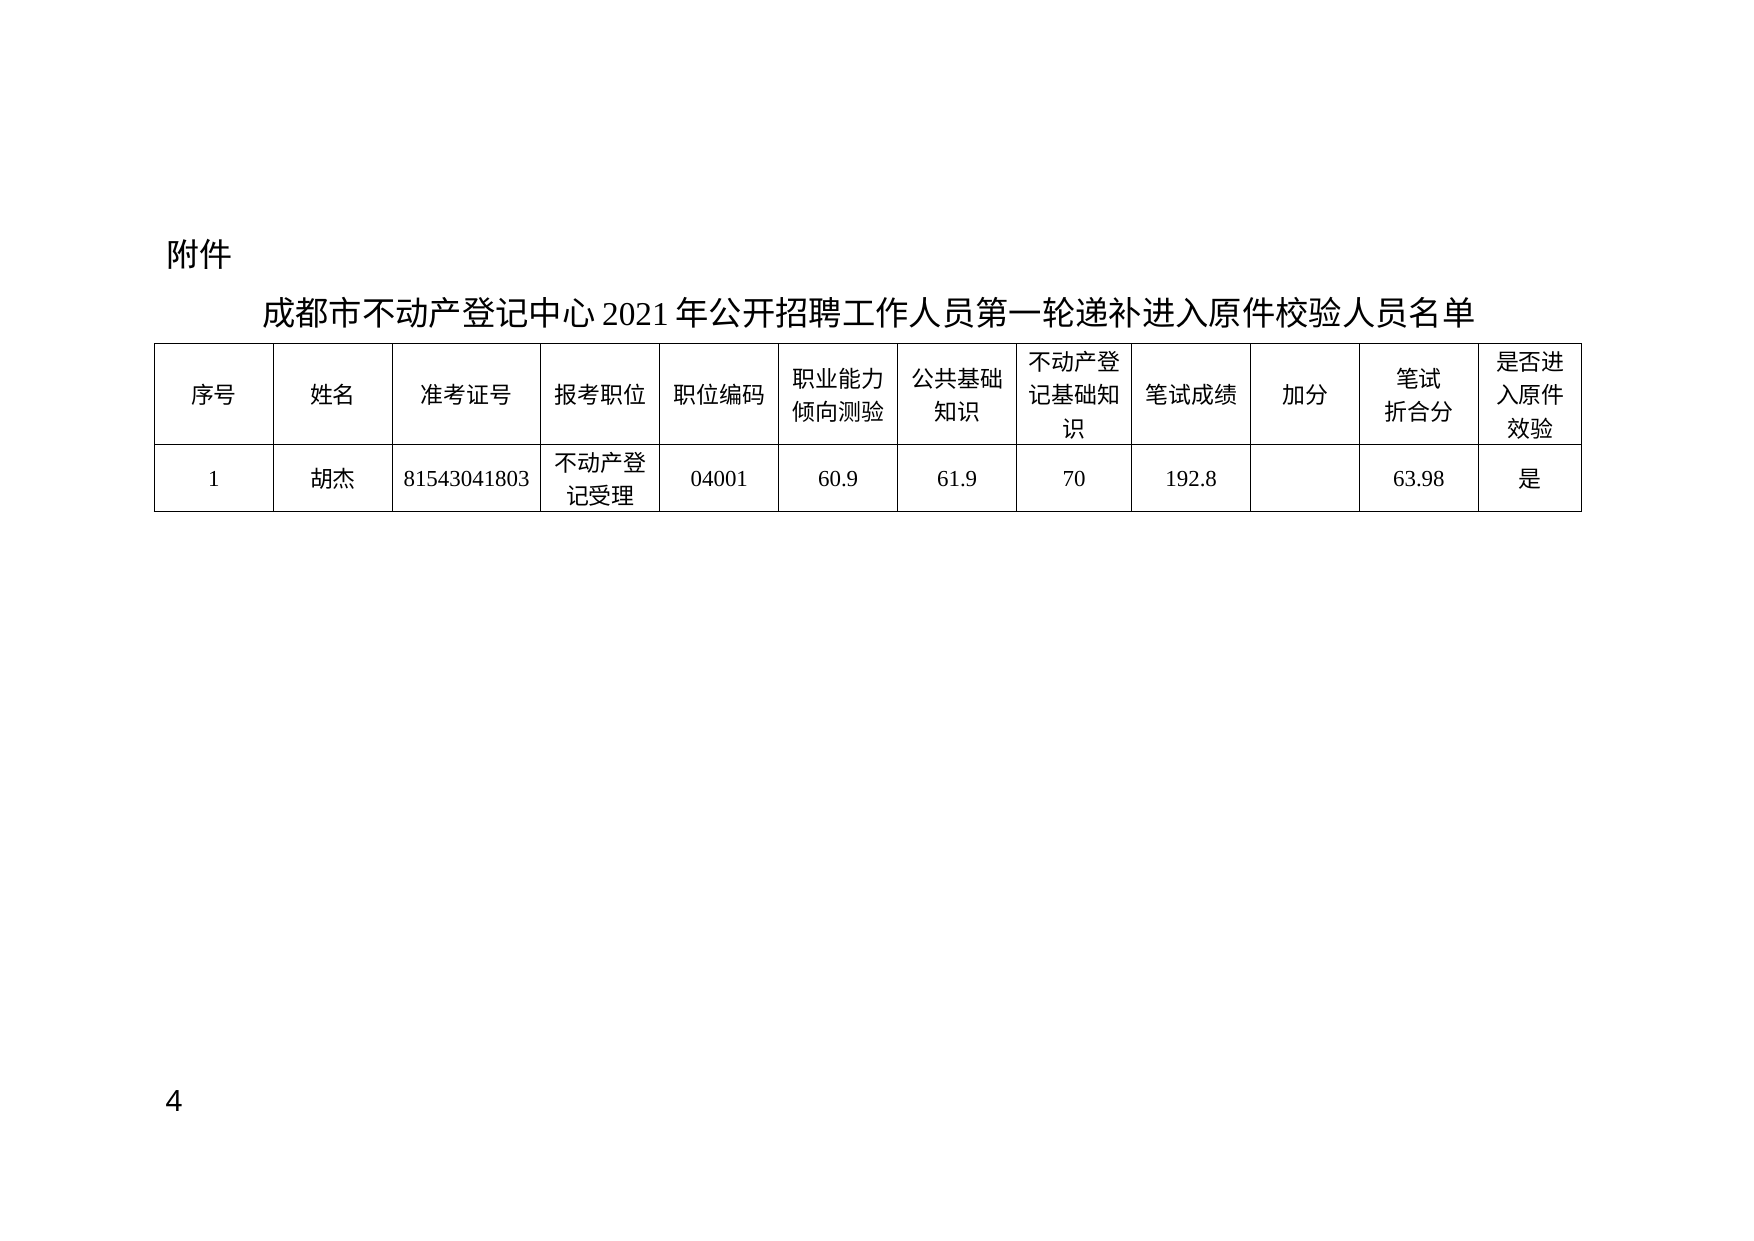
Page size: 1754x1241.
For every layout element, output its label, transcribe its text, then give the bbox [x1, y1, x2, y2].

table_cell 是否进入原件效验 [1479, 344, 1581, 444]
table_cell 63.98 [1360, 445, 1478, 511]
table_cell 胡杰 [274, 445, 392, 511]
table_cell 公共基础知识 [898, 344, 1016, 444]
table_cell 61.9 [898, 445, 1016, 511]
table_cell 04001 [660, 445, 778, 511]
table_cell 1 [155, 445, 273, 511]
table_cell 不动产登记基础知识 [1017, 344, 1131, 444]
text 附件 [165, 220, 1600, 278]
table_cell 准考证号 [393, 344, 540, 444]
table_cell 报考职位 [541, 344, 659, 444]
table_cell 序号 [155, 344, 273, 444]
table_cell 不动产登记受理 [541, 445, 659, 511]
table_cell [1251, 445, 1359, 511]
table_cell 笔试 折合分 [1360, 344, 1478, 444]
table_cell 职位编码 [660, 344, 778, 444]
table_cell 职业能力倾向测验 [779, 344, 897, 444]
table_cell 是 [1479, 445, 1581, 511]
table_cell 192.8 [1132, 445, 1250, 511]
table_cell 70 [1017, 445, 1131, 511]
table_cell 姓名 [274, 344, 392, 444]
table_cell 81543041803 [393, 445, 540, 511]
table_cell 加分 [1251, 344, 1359, 444]
table_cell 笔试成绩 [1132, 344, 1250, 444]
table_header 成都市不动产登记中心2021年公开招聘工作人员第一轮递补进入原件校验人员名单 [154, 278, 1583, 343]
table_cell 60.9 [779, 445, 897, 511]
